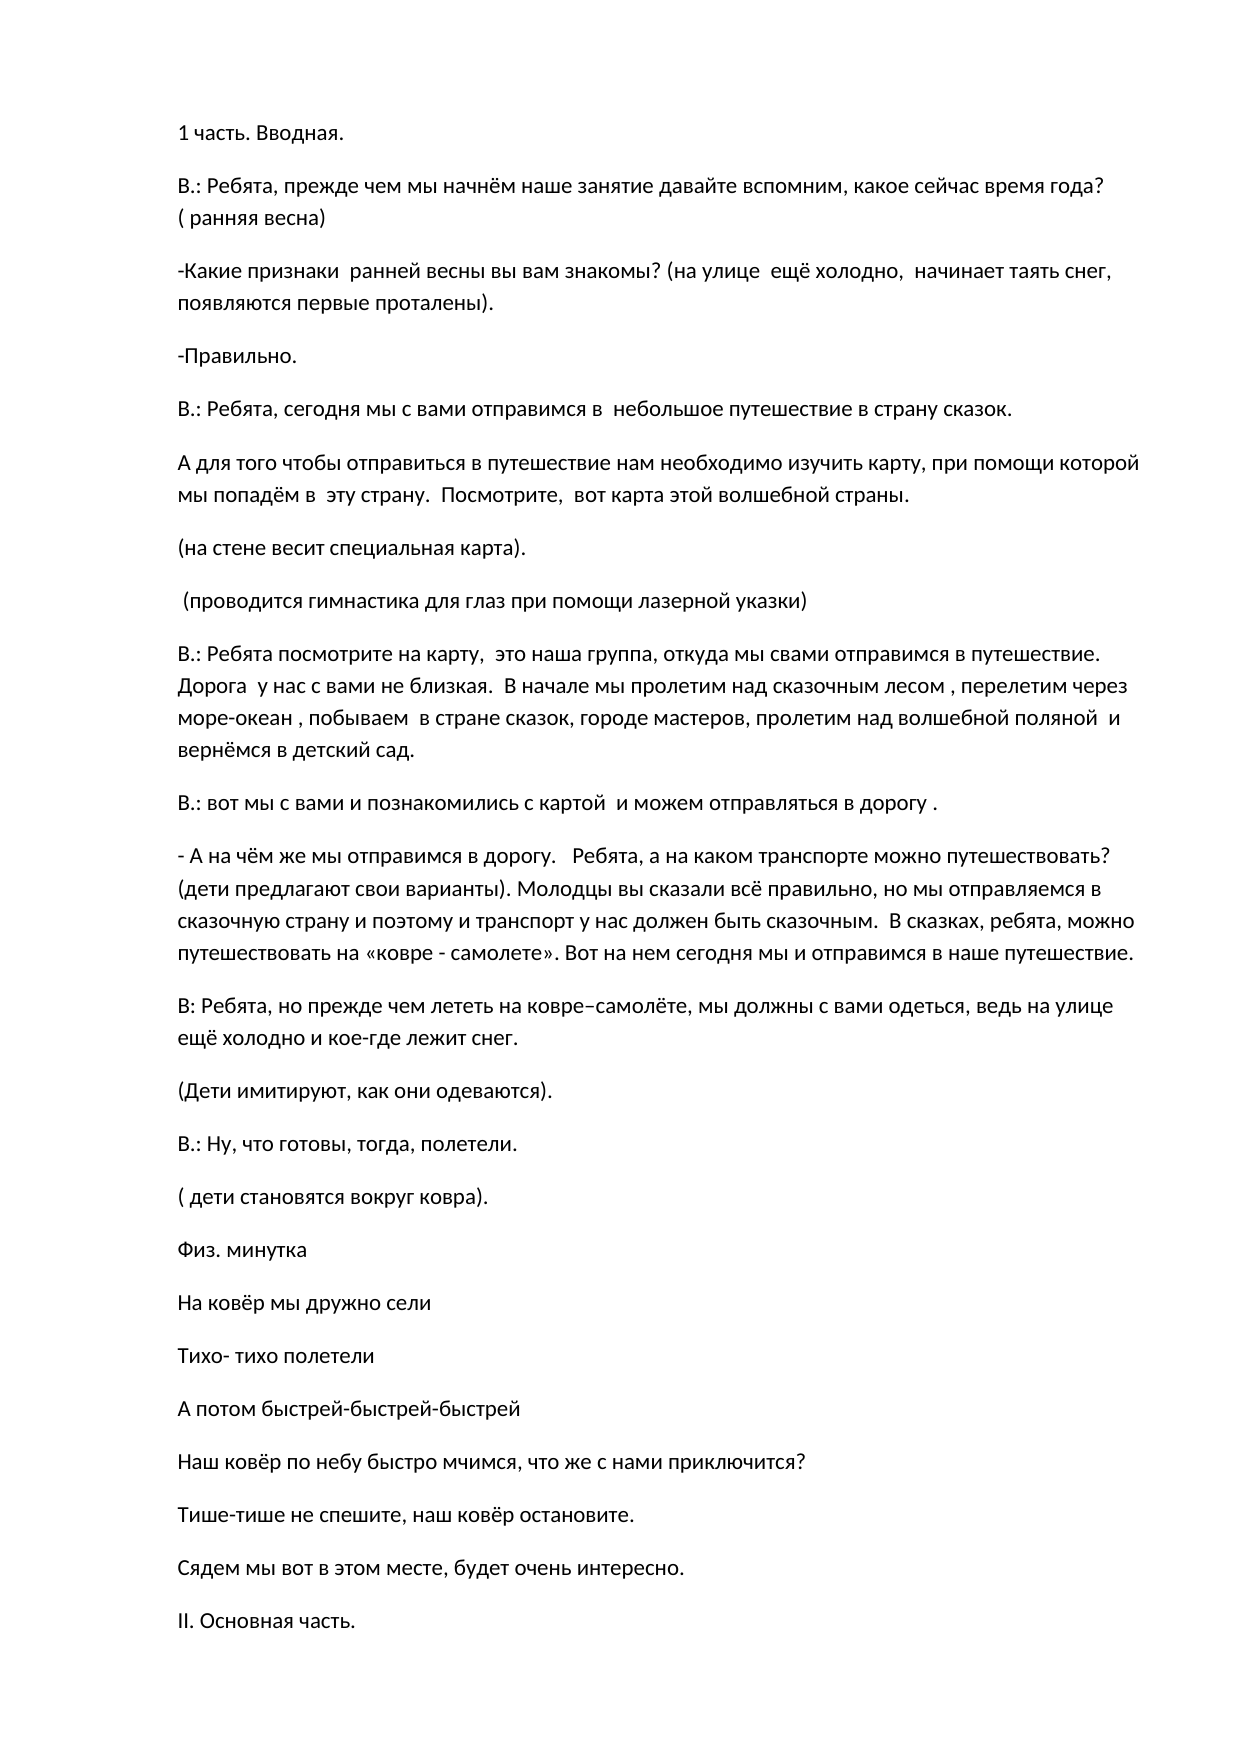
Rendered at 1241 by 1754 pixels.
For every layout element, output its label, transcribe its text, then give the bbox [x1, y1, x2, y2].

text (проводится гимнастика для глаз при помощи лазерной указки) [177, 586, 1152, 614]
text В.: Ребята посмотрите на карту, это наша группа, откуда мы свами отправимся в путешествие. Дорога у нас с вами не близкая. В начале мы пролетим над сказочным лесом , перелетим через море-океан , побываем в стране сказок, городе мастеров, пролетим над волшебной поляной и вернёмся в детский сад. [177, 639, 1152, 763]
text -Правильно. [177, 342, 1152, 369]
text ( дети становятся вокруг ковра). [177, 1182, 1152, 1210]
text В: Ребята, но прежде чем лететь на ковре–самолёте, мы должны с вами одеться, ведь на улице ещё холодно и кое-где лежит снег. [177, 991, 1152, 1051]
text II. Основная часть. [177, 1606, 1152, 1634]
text В.: вот мы с вами и познакомились с картой и можем отправляться в дорогу . [177, 788, 1152, 816]
text Физ. минутка [177, 1235, 1152, 1263]
text Сядем мы вот в этом месте, будет очень интересно. [177, 1553, 1152, 1581]
text А потом быстрей-быстрей-быстрей [177, 1394, 1152, 1422]
text В.: Ребята, прежде чем мы начнём наше занятие давайте вспомним, какое сейчас время года? ( ранняя весна) [177, 171, 1152, 231]
text Тихо- тихо полетели [177, 1341, 1152, 1369]
text Тише-тише не спешите, наш ковёр остановите. [177, 1500, 1152, 1528]
text На ковёр мы дружно сели [177, 1288, 1152, 1316]
text В.: Ну, что готовы, тогда, полетели. [177, 1129, 1152, 1157]
text В.: Ребята, сегодня мы с вами отправимся в небольшое путешествие в страну сказок. [177, 394, 1152, 423]
text (на стене весит специальная карта). [177, 533, 1152, 561]
text А для того чтобы отправиться в путешествие нам необходимо изучить карту, при помощи которой мы попадём в эту страну. Посмотрите, вот карта этой волшебной страны. [177, 448, 1152, 508]
text 1 часть. Вводная. [177, 118, 1152, 146]
text -Какие признаки ранней весны вы вам знакомы? (на улице ещё холодно, начинает таять снег, появляются первые проталены). [177, 256, 1152, 317]
text Наш ковёр по небу быстро мчимся, что же с нами приключится? [177, 1447, 1152, 1475]
text - А на чём же мы отправимся в дорогу. Ребята, а на каком транспорте можно путешествовать? (дети предлагают свои варианты). Молодцы вы сказали всё правильно, но мы отправляемся в сказочную страну и поэтому и транспорт у нас должен быть сказочным. В сказках, ребята, можно путешествовать на «ковре - самолете». Вот на нем сегодня мы и отправимся в наше путешествие. [177, 841, 1152, 966]
text (Дети имитируют, как они одеваются). [177, 1076, 1152, 1104]
